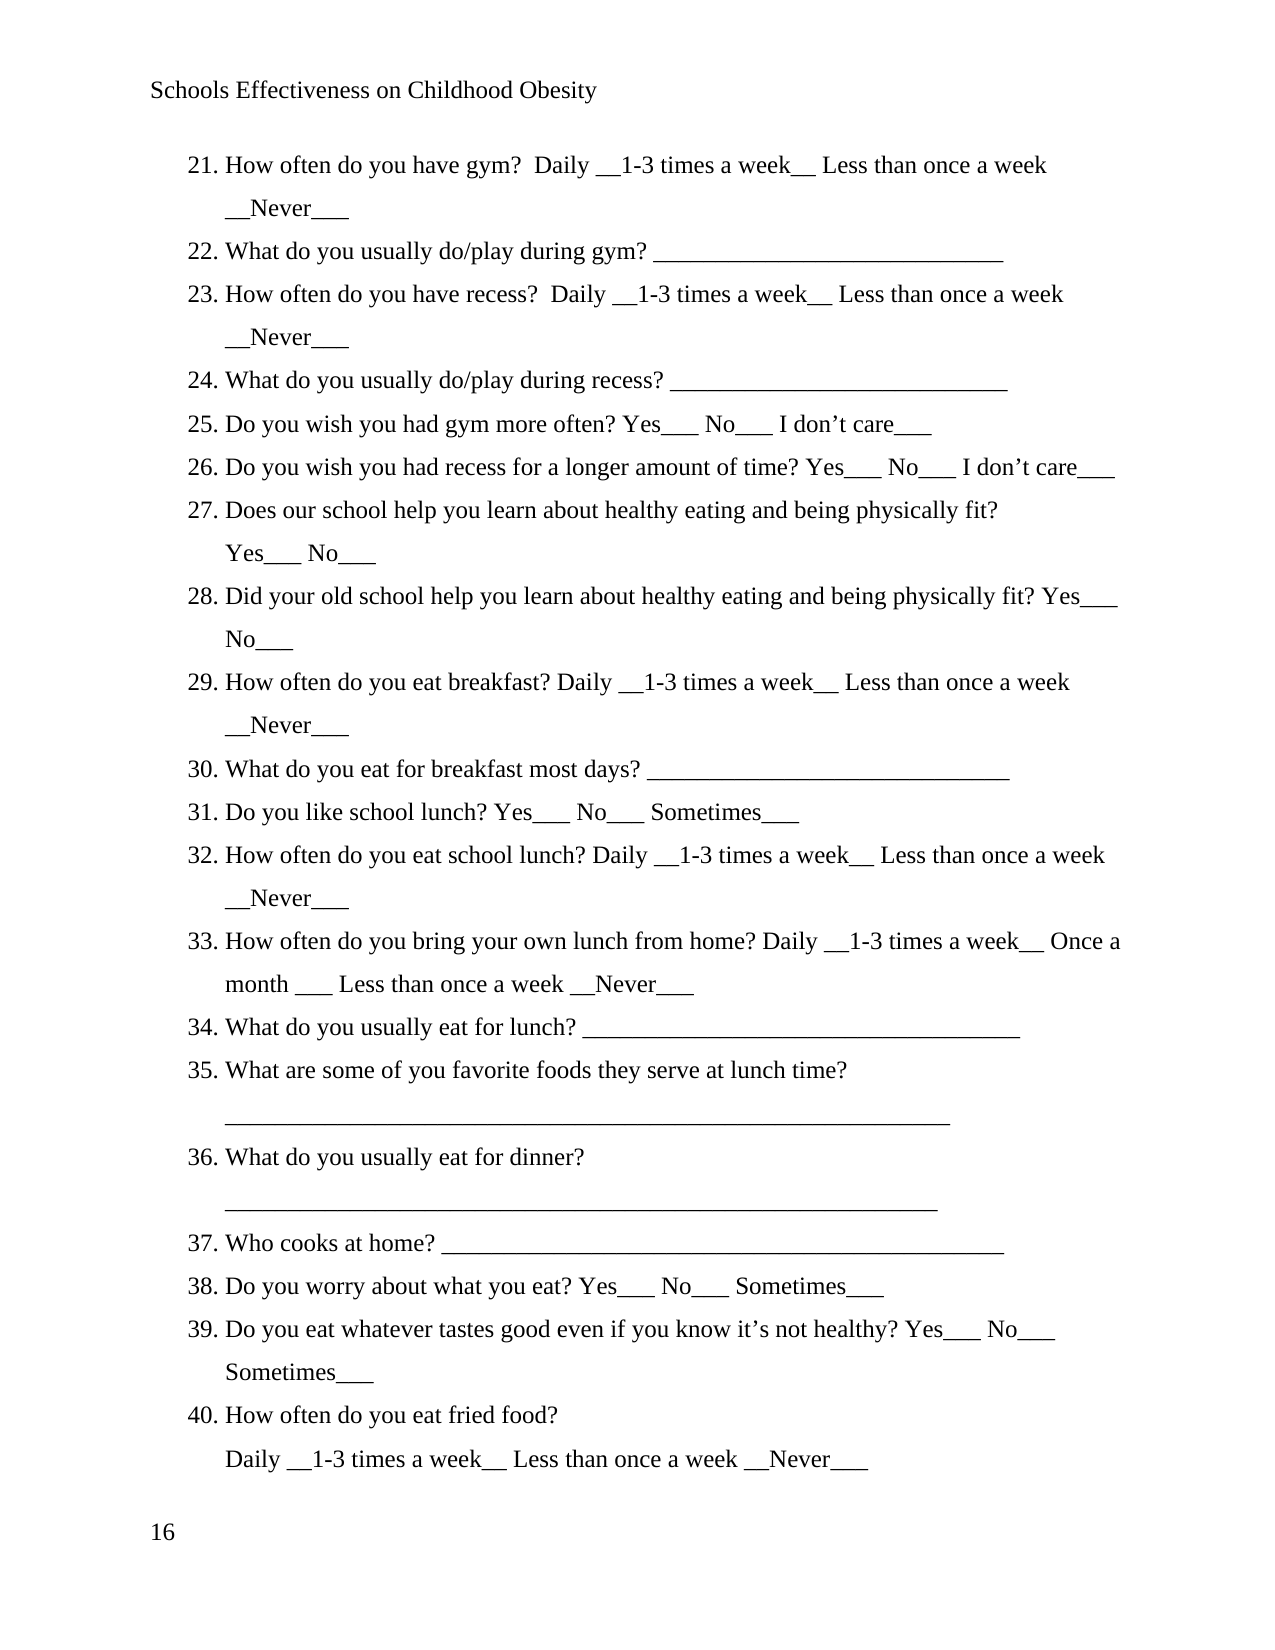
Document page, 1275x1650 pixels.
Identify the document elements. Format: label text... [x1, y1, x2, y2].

list Do you eat whatever tastes good even if you know it’s not healthy? Yes___ No___ Sometimes___ [187, 1314, 1125, 1386]
list Does our school help you learn about healthy eating and being physically fit? [187, 495, 1125, 524]
list Did your old school help you learn about healthy eating and being physically fit? Yes___ No___ [187, 581, 1125, 653]
list How often do you eat school lunch? Daily __1-3 times a week__ Less than once a week __Never___ [187, 840, 1125, 912]
text Yes___ No___ [225, 538, 1125, 567]
list Do you worry about what you eat? Yes___ No___ Sometimes___ [187, 1271, 1125, 1300]
list How often do you have gym? Daily __1-3 times a week__ Less than once a week __Never___ [187, 150, 1125, 222]
list Who cooks at home? _____________________________________________ [187, 1228, 1125, 1257]
list What do you usually do/play during recess? ___________________________ [187, 366, 1125, 394]
list Do you wish you had recess for a longer amount of time? Yes___ No___ I don’t care___ [187, 452, 1125, 481]
list What do you usually eat for lunch? ___________________________________ [187, 1012, 1125, 1041]
list How often do you have recess? Daily __1-3 times a week__ Less than once a week __Never___ [187, 279, 1125, 351]
text Daily __1-3 times a week__ Less than once a week __Never___ [187, 1444, 1125, 1472]
list What are some of you favorite foods they serve at lunch time? __________________________________________________________ [187, 1056, 1125, 1127]
list What do you usually eat for dinner? _________________________________________________________ [187, 1142, 1125, 1214]
list How often do you bring your own lunch from home? Daily __1-3 times a week__ Once a month ___ Less than once a week __Never___ [187, 926, 1125, 998]
list How often do you eat breakfast? Daily __1-3 times a week__ Less than once a week __Never___ [187, 667, 1125, 739]
list How often do you eat fried food? [187, 1401, 1125, 1429]
list Do you like school lunch? Yes___ No___ Sometimes___ [187, 797, 1125, 826]
list What do you usually do/play during gym? ____________________________ [187, 236, 1125, 265]
list What do you eat for breakfast most days? _____________________________ [187, 754, 1125, 782]
list Do you wish you had gym more often? Yes___ No___ I don’t care___ [187, 409, 1125, 437]
